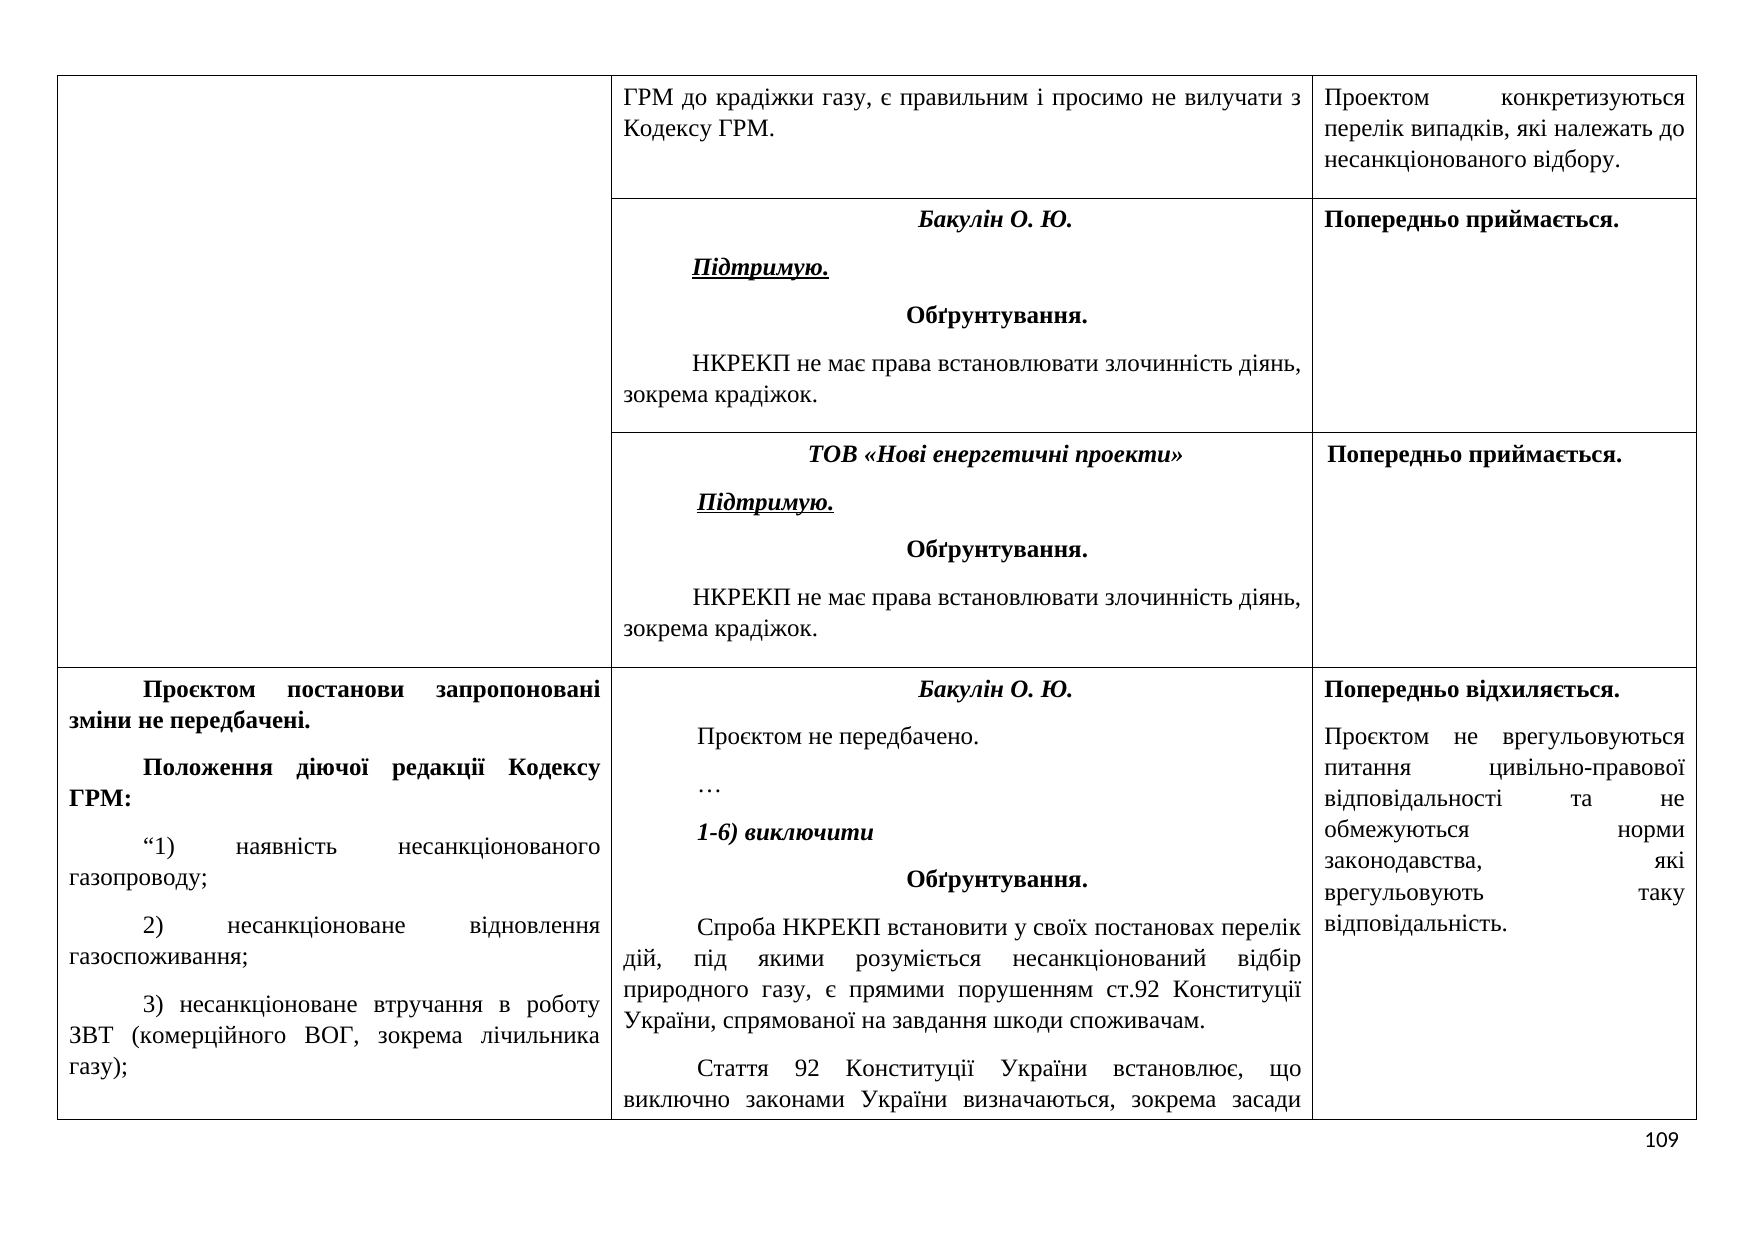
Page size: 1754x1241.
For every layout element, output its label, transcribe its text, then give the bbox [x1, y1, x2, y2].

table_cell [58, 668, 611, 1119]
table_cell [1313, 76, 1696, 197]
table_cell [612, 76, 1312, 197]
table_cell ТОВ «Нові енергетичні проекти» Підтримую. Обґрунтування. НКРЕКП не має права встановлювати злочинність діянь, зокрема крадіжок. [612, 433, 1312, 667]
table_cell Попередньо приймається. [1313, 433, 1696, 667]
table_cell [612, 668, 1312, 1119]
table_cell Попередньо приймається. [1313, 199, 1696, 432]
table_cell Бакулін О. Ю. Підтримую. Обґрунтування. НКРЕКП не має права встановлювати злочинність діянь, зокрема крадіжок. [612, 199, 1312, 432]
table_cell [1313, 668, 1696, 1119]
